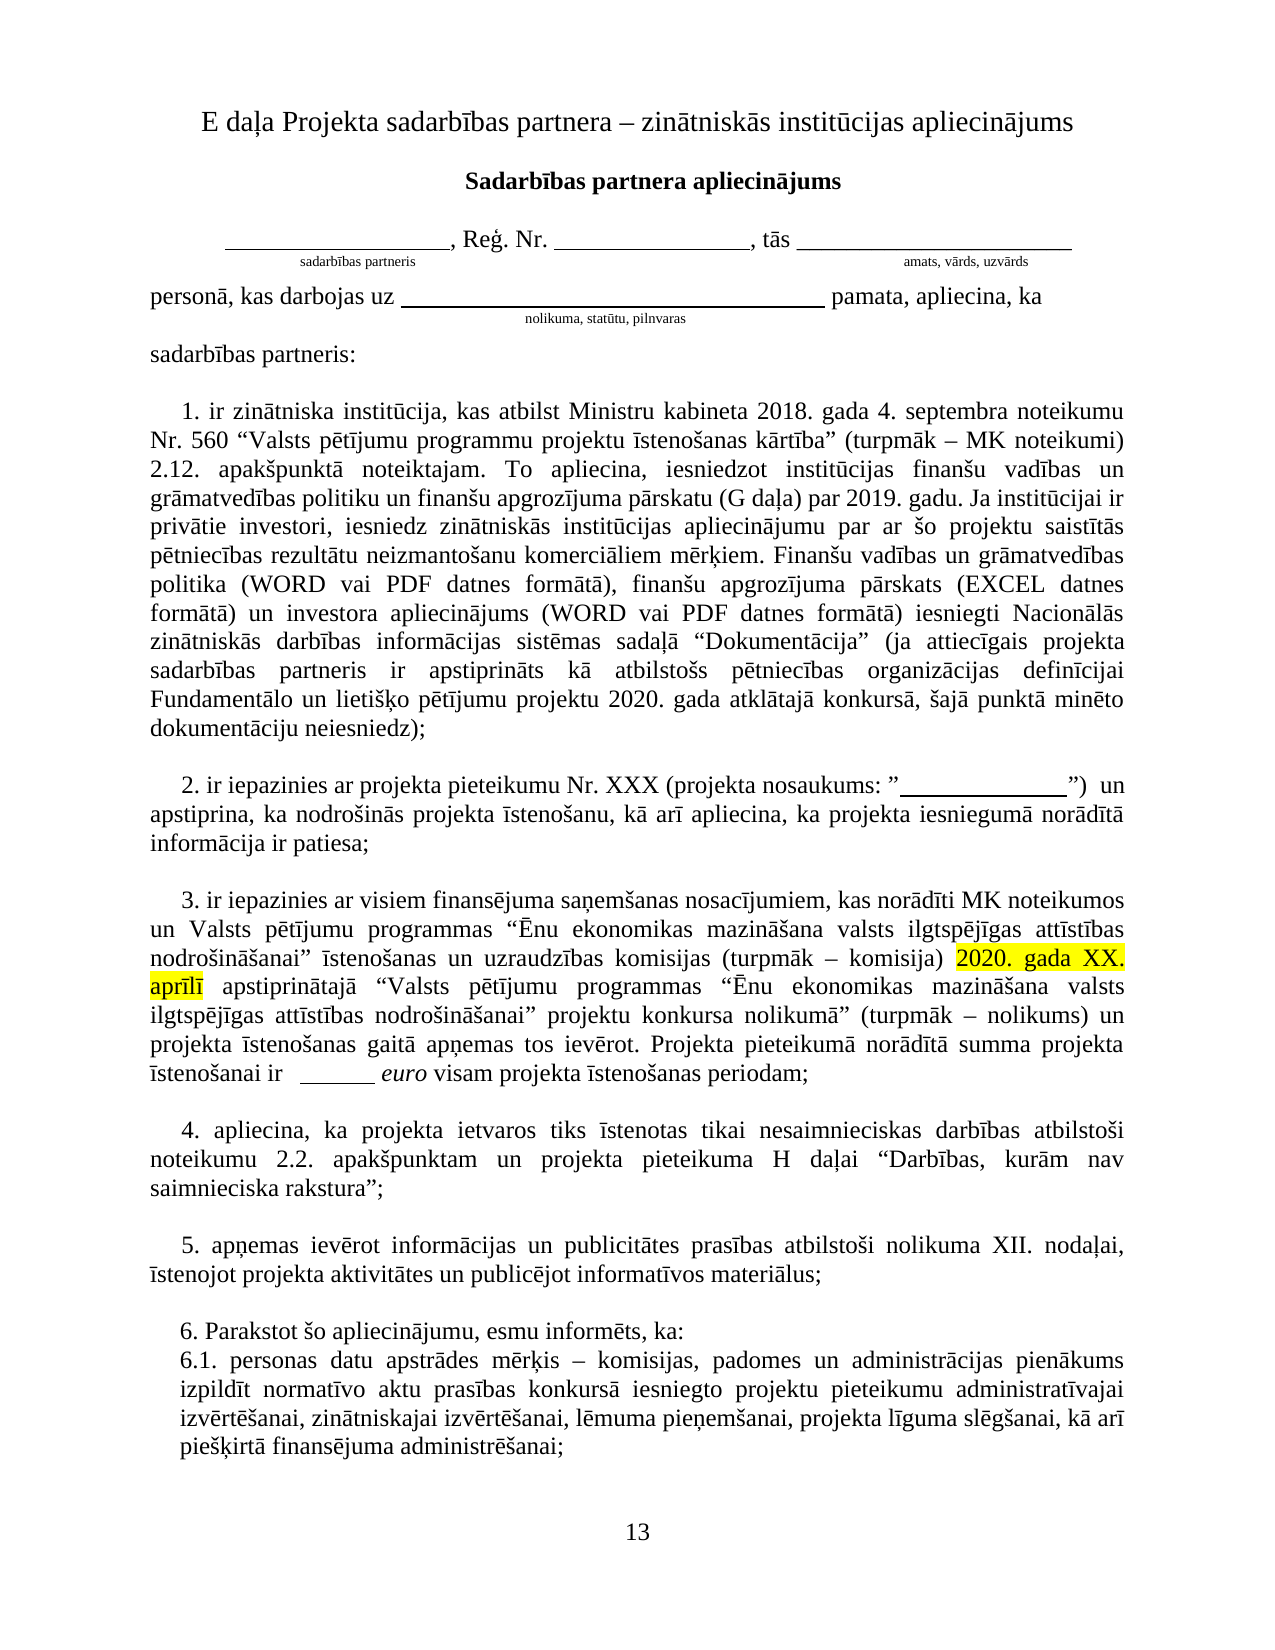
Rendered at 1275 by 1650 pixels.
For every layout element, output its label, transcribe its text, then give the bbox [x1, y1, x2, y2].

text 1. ir zinātniska institūcija, kas atbilst Ministru kabineta 2018. gada 4. septembra noteikumu Nr. 560 “Valsts pētījumu programmu projektu īstenošanas kārtība” (turpmāk – MK noteikumi) 2.12. apakšpunktā noteiktajam. To apliecina, iesniedzot institūcijas finanšu vadības un grāmatvedības politiku un finanšu apgrozījuma pārskatu (G daļa) par 2019. gadu. Ja institūcijai ir privātie investori, iesniedz zinātniskās institūcijas apliecinājumu par ar šo projektu saistītās pētniecības rezultātu neizmantošanu komerciāliem mērķiem. Finanšu vadības un grāmatvedības politika (WORD vai PDF datnes formātā), finanšu apgrozījuma pārskats (EXCEL datnes formātā) un investora apliecinājums (WORD vai PDF datnes formātā) iesniegti Nacionālās zinātniskās darbības informācijas sistēmas sadaļā “Dokumentācija” (ja attiecīgais projekta sadarbības partneris ir apstiprināts kā atbilstošs pētniecības organizācijas definīcijai Fundamentālo un lietišķo pētījumu projektu 2020. gada atklātajā konkursā, šajā punktā minēto dokumentāciju neiesniedz); [150, 396, 1125, 741]
text 4. apliecina, ka projekta ietvaros tiks īstenotas tikai nesaimnieciskas darbības atbilstoši noteikumu 2.2. apakšpunktam un projekta pieteikuma H daļai “Darbības, kurām nav saimnieciska rakstura”; [150, 1115, 1125, 1201]
text sadarbības partneris amats, vārds, uzvārds [150, 253, 1125, 281]
text 2. ir iepazinies ar projekta pieteikumu Nr. XXX (projekta nosaukums: ” ”) un apstiprina, ka nodrošinās projekta īstenošanu, kā arī apliecina, ka projekta iesniegumā norādītā informācija ir patiesa; [150, 770, 1125, 856]
text 6. Parakstot šo apliecinājumu, esmu informēts, ka: [179, 1316, 1125, 1345]
text 3. ir iepazinies ar visiem finansējuma saņemšanas nosacījumiem, kas norādīti MK noteikumos un Valsts pētījumu programmas “Ēnu ekonomikas mazināšana valsts ilgtspējīgas attīstības nodrošināšanai” īstenošanas un uzraudzības komisijas (turpmāk – komisija) 2020. gada XX. aprīlī apstiprinātajā “Valsts pētījumu programmas “Ēnu ekonomikas mazināšana valsts ilgtspējīgas attīstības nodrošināšanai” projektu konkursa nolikumā” (turpmāk – nolikums) un projekta īstenošanas gaitā apņemas tos ievērot. Projekta pieteikumā norādītā summa projekta īstenošanai ir euro visam projekta īstenošanas periodam; [150, 885, 1125, 1086]
text nolikuma, statūtu, pilnvaras [450, 310, 1125, 339]
text , Reģ. Nr. , tās ______________________ [150, 224, 1125, 253]
text 6.1. personas datu apstrādes mērķis – komisijas, padomes un administrācijas pienākums izpildīt normatīvo aktu prasības konkursā iesniegto projektu pieteikumu administratīvajai izvērtēšanai, zinātniskajai izvērtēšanai, lēmuma pieņemšanai, projekta līguma slēgšanai, kā arī piešķirtā finansējuma administrēšanai; [179, 1345, 1125, 1460]
text 5. apņemas ievērot informācijas un publicitātes prasības atbilstoši nolikuma XII. nodaļai, īstenojot projekta aktivitātes un publicējot informatīvos materiālus; [150, 1230, 1125, 1288]
text sadarbības partneris: [150, 339, 1125, 368]
subtitle E daļa Projekta sadarbības partnera – zinātniskās institūcijas apliecinājums [150, 104, 1125, 137]
text Sadarbības partnera apliecinājums [150, 166, 1125, 195]
text personā, kas darbojas uz pamata, apliecina, ka [150, 281, 1125, 310]
